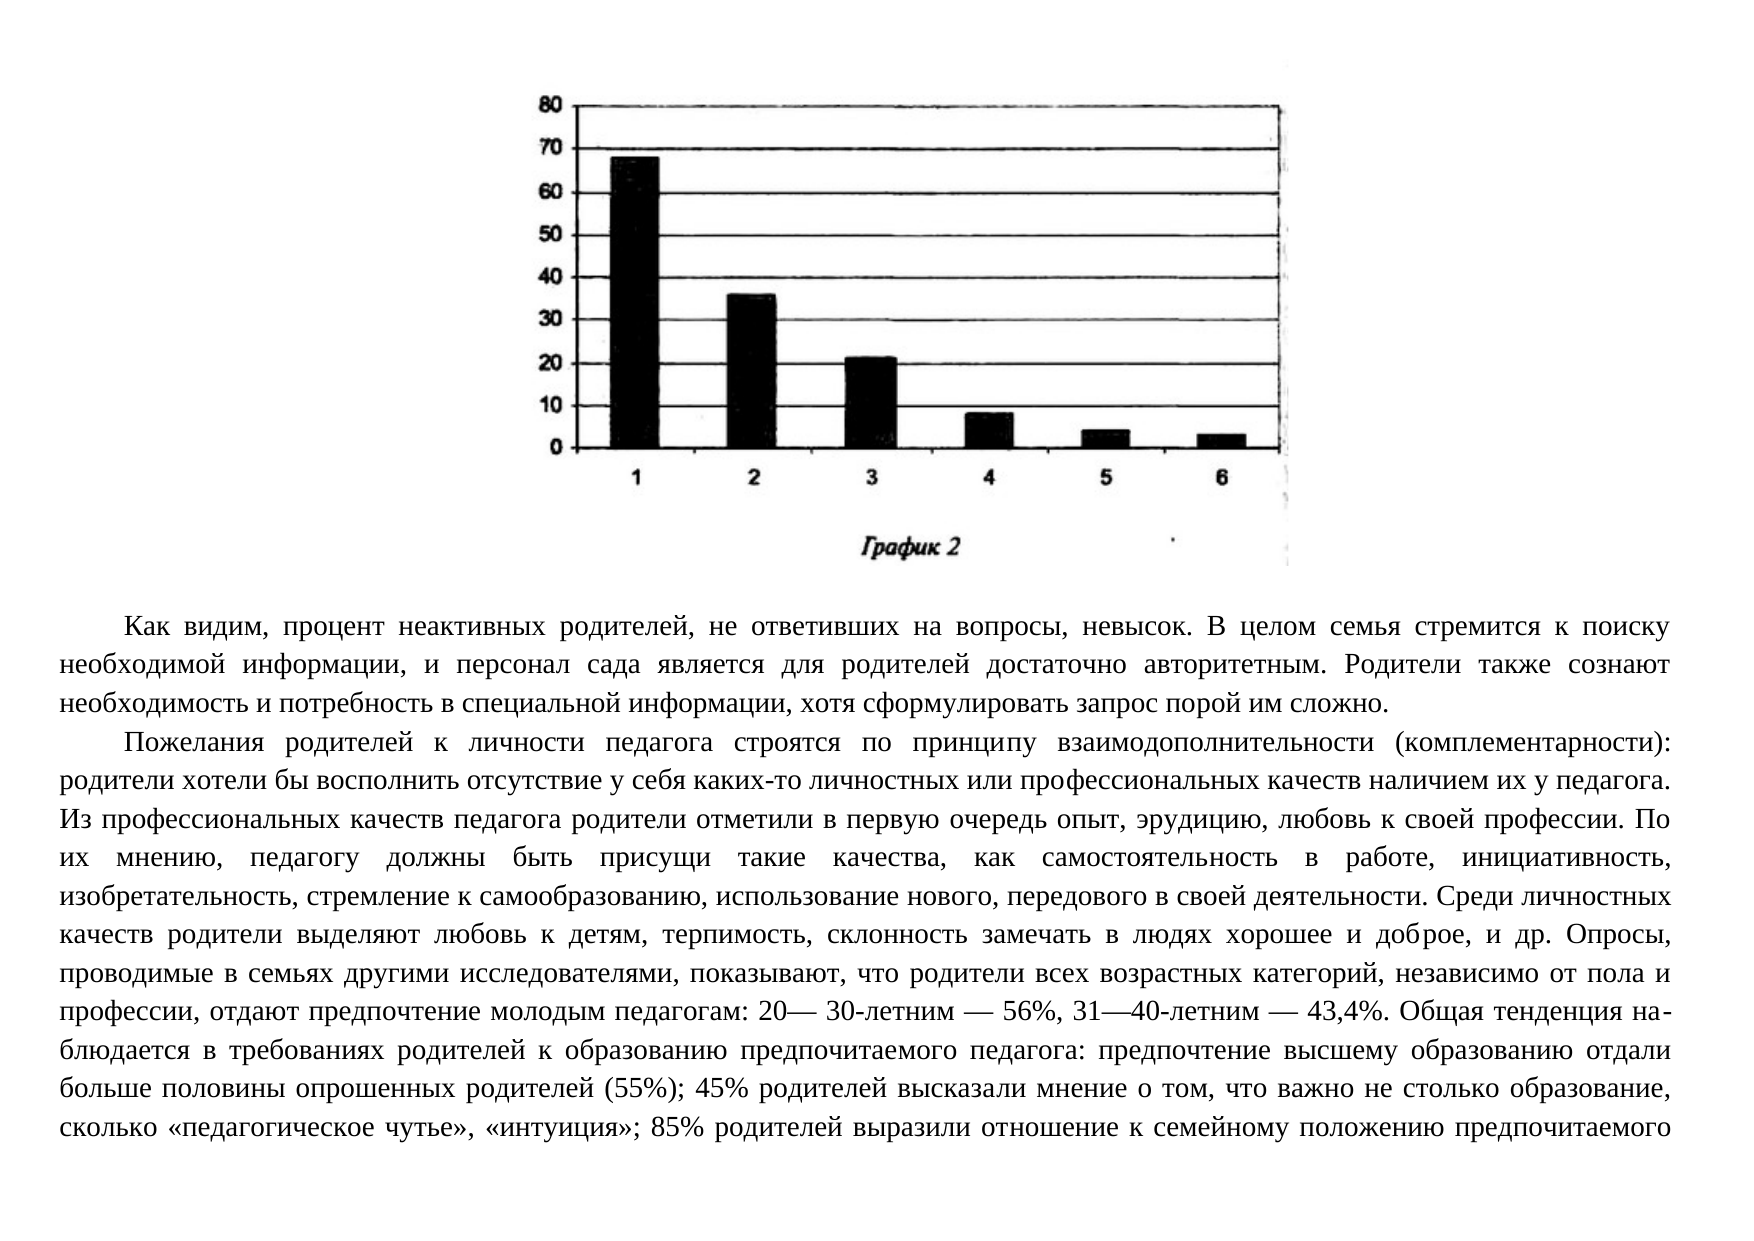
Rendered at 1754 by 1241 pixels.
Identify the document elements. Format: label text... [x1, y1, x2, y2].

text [59, 724, 1672, 1143]
text Как видим, процент неактивных родителей, не ответивших на вопросы, невысок. В целом семья стремится к поиску необходимой информации, и персонал сада является для родителей достаточно авторитетным. Родители также сознают необходимость и потребность в специальной информации, хотя сформулировать запрос порой им сложно. [59, 608, 1672, 719]
picture [507, 59, 1289, 566]
